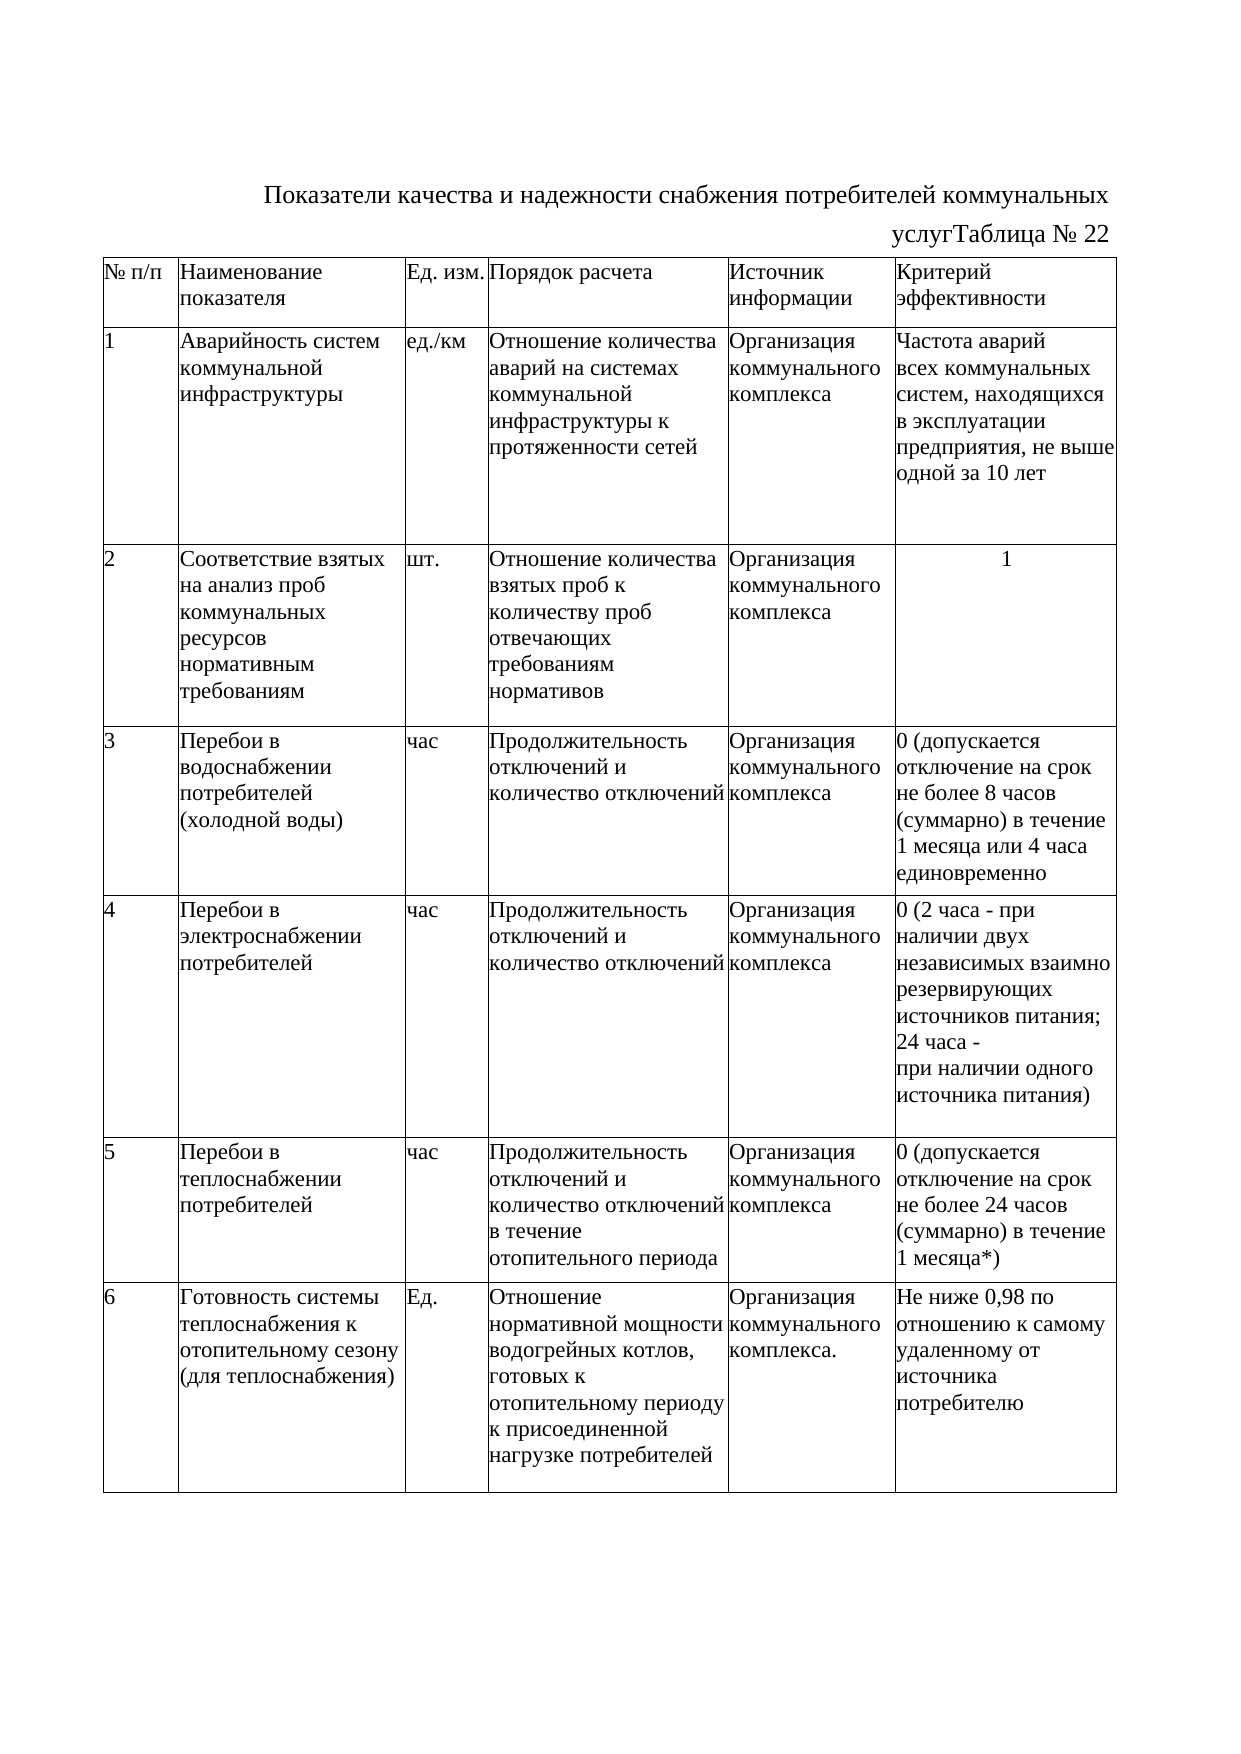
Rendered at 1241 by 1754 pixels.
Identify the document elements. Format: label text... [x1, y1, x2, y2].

table_cell Ед. [406, 1283, 488, 1492]
table_cell 0 (допускается отключение на срок не более 24 часов (суммарно) в течение 1 месяца*) [896, 1138, 1116, 1282]
table_cell Аварийность систем коммунальной инфраструктуры [179, 328, 405, 544]
table_cell Не ниже 0,98 по отношению к самому удаленному от источника потребителю [896, 1283, 1116, 1492]
table_header Критерий эффективности [896, 258, 1116, 327]
table_cell Отношение количества аварий на системах коммунальной инфраструктуры к протяженности сетей [489, 328, 728, 544]
table_cell Частота аварий всех коммунальных систем, находящихся в эксплуатации предприятия, не выше одной за 10 лет [896, 328, 1116, 544]
text Показатели качества и надежности снабжения потребителей коммунальных услугТаблица № 22 [110, 171, 1109, 251]
table_cell Организация коммунального комплекса [729, 545, 895, 726]
table_header Ед. изм. [406, 258, 488, 327]
table_cell Перебои в водоснабжении потребителей (холодной воды) [179, 727, 405, 895]
table_cell час [406, 1138, 488, 1282]
table_cell Перебои в теплоснабжении потребителей [179, 1138, 405, 1282]
table_cell 6 [104, 1283, 178, 1492]
table_header Наименование показателя [179, 258, 405, 327]
table_cell Продолжительность отключений и количество отключений в течение отопительного периода [489, 1138, 728, 1282]
table_cell 2 [104, 545, 178, 726]
table_cell час [406, 727, 488, 895]
table_cell Организация коммунального комплекса [729, 896, 895, 1137]
table_cell Продолжительность отключений и количество отключений [489, 896, 728, 1137]
table_cell 3 [104, 727, 178, 895]
table_cell 1 [104, 328, 178, 544]
table_cell Перебои в электроснабжении потребителей [179, 896, 405, 1137]
table_header Порядок расчета [489, 258, 728, 327]
table_cell час [406, 896, 488, 1137]
table_cell Организация коммунального комплекса. [729, 1283, 895, 1492]
table_cell Соответствие взятых на анализ проб коммунальных ресурсов нормативным требованиям [179, 545, 405, 726]
table_cell 0 (допускается отключение на срок не более 8 часов (суммарно) в течение 1 месяца или 4 часа единовременно [896, 727, 1116, 895]
table_cell шт. [406, 545, 488, 726]
table_cell Продолжительность отключений и количество отключений [489, 727, 728, 895]
table_cell Готовность системы теплоснабжения к отопительному сезону (для теплоснабжения) [179, 1283, 405, 1492]
table_header Источник информации [729, 258, 895, 327]
table_cell 0 (2 часа - при наличии двух независимых взаимно резервирующих источников питания; 24 часа - при наличии одного источника питания) [896, 896, 1116, 1137]
table_header № п/п [104, 258, 178, 327]
table_cell Отношение нормативной мощности водогрейных котлов, готовых к отопительному периоду к присоединенной нагрузке потребителей [489, 1283, 728, 1492]
table_cell Организация коммунального комплекса [729, 727, 895, 895]
table_cell Организация коммунального комплекса [729, 328, 895, 544]
table_cell Отношение количества взятых проб к количеству проб отвечающих требованиям нормативов [489, 545, 728, 726]
table_cell 4 [104, 896, 178, 1137]
table_cell ед./км [406, 328, 488, 544]
table_cell 5 [104, 1138, 178, 1282]
table_cell Организация коммунального комплекса [729, 1138, 895, 1282]
table_cell 1 [896, 545, 1116, 726]
